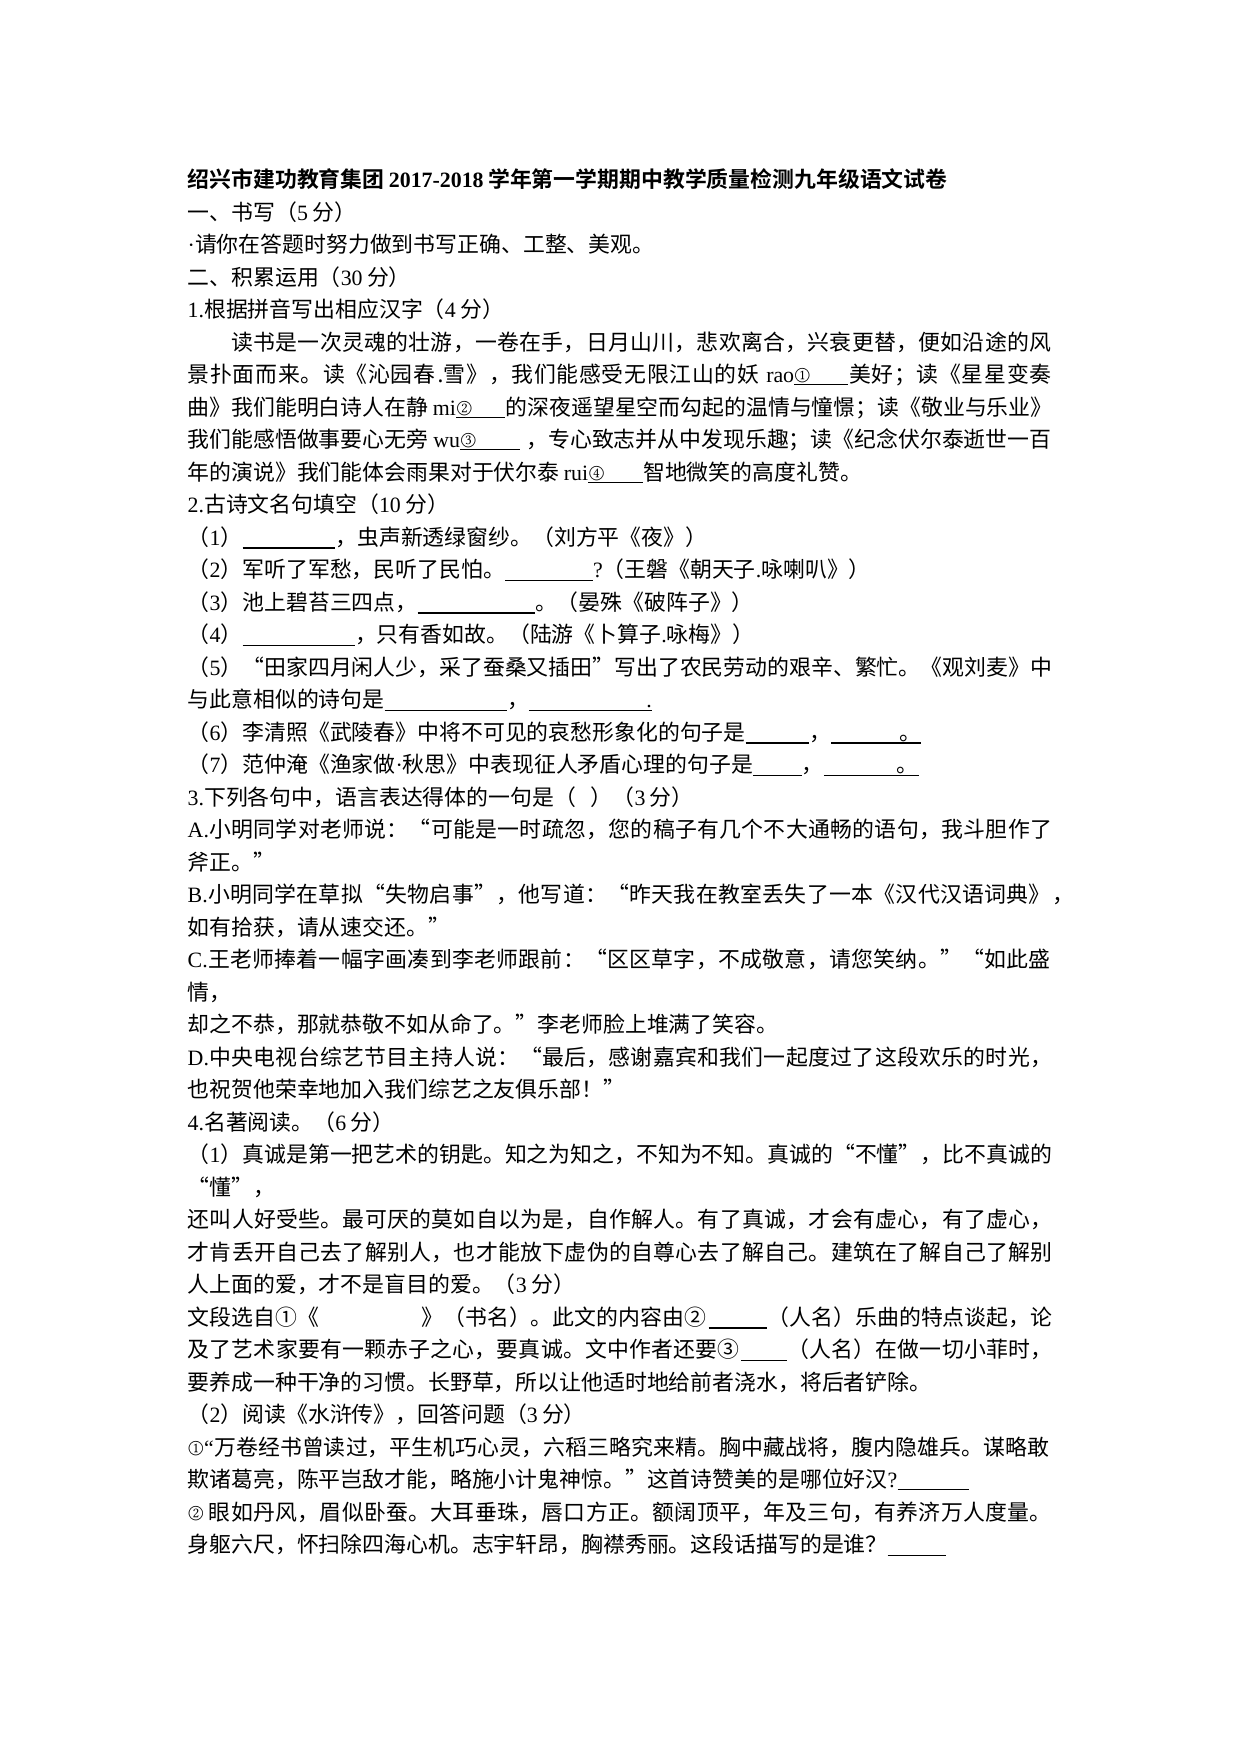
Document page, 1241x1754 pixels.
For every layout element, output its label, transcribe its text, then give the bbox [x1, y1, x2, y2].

text （5）“田家四月闲人少，采了蚕桑又插田”写出了农民劳动的艰辛、繁忙。《观刘麦》中与此意相似的诗句是 ， . [187, 649, 1053, 714]
text 文段选自①《 》（书名）。此文的内容由② （人名）乐曲的特点谈起，论及了艺术家要有一颗赤子之心，要真诚。文中作者还要③ （人名）在做一切小菲时，要养成一种干净的习惯。长野草，所以让他适时地给前者浇水，将后者铲除。 [187, 1299, 1053, 1397]
text （2）军听了军愁，民听了民怕。 ?（王磐《朝天子.咏喇叭》） [187, 552, 1053, 584]
list 书写（5分） [187, 194, 1053, 227]
text 还叫人好受些。最可厌的莫如自以为是，自作解人。有了真诚，才会有虚心，有了虚心，才肯丢开自己去了解别人，也才能放下虚伪的自尊心去了解自己。建筑在了解自己了解别人上面的爱，才不是盲目的爱。（3分） [187, 1202, 1053, 1299]
text （4） ，只有香如故。（陆游《卜算子.咏梅》） [187, 617, 1053, 649]
text 读书是一次灵魂的壮游，一卷在手，日月山川，悲欢离合，兴衰更替，便如沿途的风景扑面而来。读《沁园春.雪》，我们能感受无限江山的妖rao① 美好；读《星星变奏曲》我们能明白诗人在静mi② 的深夜遥望星空而勾起的温情与憧憬；读《敬业与乐业》我们能感悟做事要心无旁wu③ ，专心致志并从中发现乐趣；读《纪念伏尔泰逝世一百年的演说》我们能体会雨果对于伏尔泰rui④ 智地微笑的高度礼赞。 [187, 324, 1053, 487]
text A.小明同学对老师说：“可能是一时疏忽，您的稿子有几个不大通畅的语句，我斗胆作了斧正。” [187, 812, 1053, 877]
text （1） ，虫声新透绿窗纱。（刘方平《夜》） [187, 519, 1053, 552]
text （2）阅读《水浒传》，回答问题（3分） [187, 1397, 1053, 1429]
text （1）真诚是第一把艺术的钥匙。知之为知之，不知为不知。真诚的“不懂”，比不真诚的“懂”， [187, 1137, 1053, 1202]
text （7）范仲淹《渔家做·秋思》中表现征人矛盾心理的句子是 ， 。 [187, 747, 1053, 779]
text 1.根据拼音写出相应汉字（4分） [187, 292, 1053, 324]
text ①“万卷经书曾读过，平生机巧心灵，六稻三略究来精。胸中藏战将，腹内隐雄兵。谋略敢欺诸葛亮，陈平岂敌才能，略施小计鬼神惊。”这首诗赞美的是哪位好汉? [187, 1429, 1053, 1494]
text 绍兴市建功教育集团2017-2018学年第一学期期中教学质量检测九年级语文试卷 [187, 162, 1053, 194]
text （6）李清照《武陵春》中将不可见的哀愁形象化的句子是 ， 。 [187, 714, 1053, 747]
text ②眼如丹风，眉似卧蚕。大耳垂珠，唇口方正。额阔顶平，年及三句，有养济万人度量。身躯六尺，怀扫除四海心机。志宇轩昂，胸襟秀丽。这段话描写的是谁？ [187, 1494, 1053, 1559]
text 3.下列各句中，语言表达得体的一句是（ ）（3分） [187, 779, 1053, 812]
text （3）池上碧苔三四点， 。（晏殊《破阵子》） [187, 584, 1053, 617]
text 二、积累运用（30分） [187, 259, 1053, 292]
text B.小明同学在草拟“失物启事”，他写道：“昨天我在教室丢失了一本《汉代汉语词典》，如有拾获，请从速交还。” [187, 877, 1053, 942]
text 却之不恭，那就恭敬不如从命了。”李老师脸上堆满了笑容。 [187, 1007, 1053, 1039]
text D.中央电视台综艺节目主持人说：“最后，感谢嘉宾和我们一起度过了这段欢乐的时光，也祝贺他荣幸地加入我们综艺之友俱乐部！” [187, 1039, 1053, 1104]
text C.王老师捧着一幅字画凑到李老师跟前：“区区草字，不成敬意，请您笑纳。”“如此盛情， [187, 942, 1053, 1007]
text ·请你在答题时努力做到书写正确、工整、美观。 [187, 227, 1053, 259]
text 4.名著阅读。（6分） [187, 1104, 1053, 1137]
text 2.古诗文名句填空（10分） [187, 487, 1053, 519]
